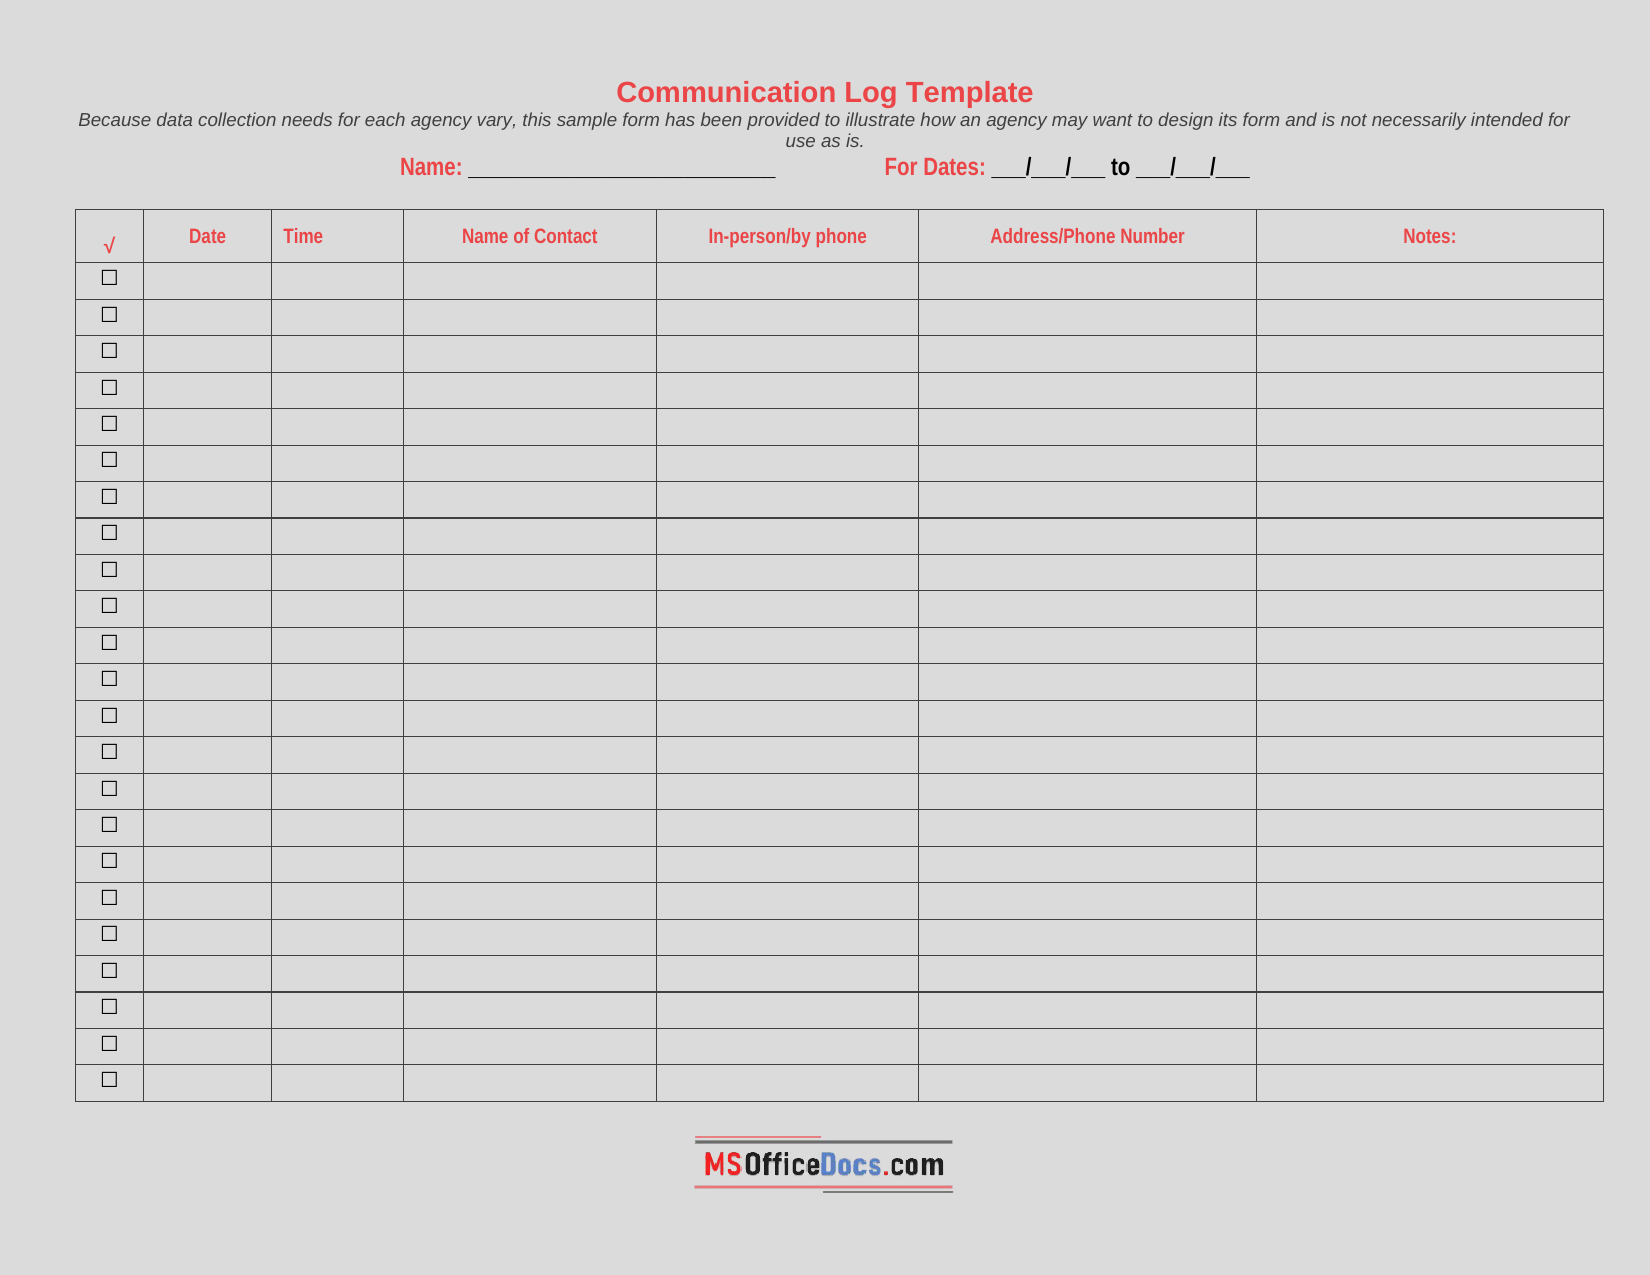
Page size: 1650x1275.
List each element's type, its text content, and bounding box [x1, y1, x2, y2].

text Name: ___________________________ For Dates: ___/___/___ to ___/___/___ [75, 152, 1575, 180]
table_cell [919, 810, 1256, 846]
table_cell [1257, 591, 1603, 627]
table_cell [404, 810, 656, 846]
table_cell [272, 883, 403, 918]
text Because data collection needs for each agency vary, this sample form has been provided to illustrate how an agency may want to design its form and is not necessarily intended for use as is. [75, 108, 1575, 152]
table_cell [272, 263, 403, 299]
table_cell [919, 263, 1256, 299]
table_cell [404, 664, 656, 700]
table_cell [272, 300, 403, 335]
table_cell [657, 956, 918, 991]
table_cell [1257, 519, 1603, 554]
table_cell [404, 920, 656, 955]
table_cell [272, 591, 403, 627]
table_cell [1257, 300, 1603, 335]
table_cell [657, 737, 918, 773]
table_cell [919, 737, 1256, 773]
table_cell [1257, 810, 1603, 846]
table_cell [144, 263, 271, 299]
table_cell [272, 519, 403, 554]
table_cell [144, 993, 271, 1028]
table_cell [1257, 993, 1603, 1028]
table_cell [657, 810, 918, 846]
table_cell [404, 519, 656, 554]
table_cell [272, 373, 403, 408]
table_cell [1257, 956, 1603, 991]
table_cell [404, 263, 656, 299]
table_cell [919, 774, 1256, 809]
table_cell [1257, 446, 1603, 481]
table_cell [657, 701, 918, 736]
table_cell [919, 628, 1256, 663]
table_cell [657, 373, 918, 408]
table_cell [1257, 336, 1603, 372]
table_cell [272, 920, 403, 955]
table_cell [144, 336, 271, 372]
table_cell [919, 920, 1256, 955]
table_cell [657, 664, 918, 700]
table_cell [144, 555, 271, 590]
table_cell [144, 628, 271, 663]
table_cell [1257, 847, 1603, 882]
table_cell [657, 774, 918, 809]
table_cell [657, 1029, 918, 1064]
table_cell [657, 555, 918, 590]
table_cell [144, 300, 271, 335]
table_cell [144, 847, 271, 882]
table_cell [657, 300, 918, 335]
table_cell [919, 373, 1256, 408]
table_cell [404, 446, 656, 481]
table_cell [657, 336, 918, 372]
table_header Date [144, 210, 271, 262]
table_cell [272, 737, 403, 773]
table_cell [272, 701, 403, 736]
table_cell [404, 373, 656, 408]
table_cell [1257, 373, 1603, 408]
table_cell [919, 409, 1256, 444]
table_cell [144, 956, 271, 991]
table_cell [272, 993, 403, 1028]
table_cell [144, 446, 271, 481]
table_cell [1257, 737, 1603, 773]
table_cell [404, 993, 656, 1028]
table_cell [144, 373, 271, 408]
table_cell [1257, 774, 1603, 809]
table_cell [144, 737, 271, 773]
table_cell [144, 409, 271, 444]
text Communication Log Template [75, 75, 1575, 108]
table_cell [919, 300, 1256, 335]
table_cell [272, 482, 403, 517]
table_cell [272, 555, 403, 590]
table_cell [404, 847, 656, 882]
table_cell [919, 883, 1256, 918]
table_cell [919, 993, 1256, 1028]
table_cell [144, 519, 271, 554]
table_cell [919, 701, 1256, 736]
table_header Address/Phone Number [919, 210, 1256, 262]
table_cell [1257, 628, 1603, 663]
table_cell [144, 774, 271, 809]
table_cell [404, 482, 656, 517]
table_header In-person/by phone [657, 210, 918, 262]
table_cell [404, 774, 656, 809]
table_cell [1257, 701, 1603, 736]
table_header √ [76, 210, 143, 262]
table_cell [272, 664, 403, 700]
table_cell [144, 920, 271, 955]
table_cell [919, 1029, 1256, 1064]
table_cell [657, 847, 918, 882]
table_cell [404, 956, 656, 991]
table_cell [919, 847, 1256, 882]
table_cell [1257, 1065, 1603, 1101]
table_cell [657, 409, 918, 444]
table_cell [272, 810, 403, 846]
table_cell [919, 336, 1256, 372]
table_cell [404, 300, 656, 335]
table_cell [404, 701, 656, 736]
table_cell [404, 591, 656, 627]
table_header Notes: [1257, 210, 1603, 262]
table_cell [144, 883, 271, 918]
table_cell [919, 519, 1256, 554]
table_cell [657, 628, 918, 663]
table_cell [272, 956, 403, 991]
table_cell [404, 1065, 656, 1101]
table_cell [1257, 409, 1603, 444]
table_cell [657, 482, 918, 517]
table_cell [919, 956, 1256, 991]
table_cell [919, 591, 1256, 627]
table_cell [919, 664, 1256, 700]
table_cell [657, 591, 918, 627]
table_cell [657, 920, 918, 955]
table_cell [272, 409, 403, 444]
table_cell [404, 737, 656, 773]
table_cell [657, 446, 918, 481]
table_cell [272, 847, 403, 882]
table_cell [144, 1029, 271, 1064]
table_cell [144, 701, 271, 736]
table_cell [1257, 263, 1603, 299]
table_cell [272, 628, 403, 663]
table_cell [404, 336, 656, 372]
table_cell [144, 1065, 271, 1101]
table_cell [404, 883, 656, 918]
table_cell [144, 664, 271, 700]
table_cell [657, 263, 918, 299]
table_cell [144, 591, 271, 627]
table_cell [144, 482, 271, 517]
table_cell [404, 409, 656, 444]
table_cell [657, 883, 918, 918]
table_cell [1257, 664, 1603, 700]
table_cell [272, 1029, 403, 1064]
table_cell [657, 1065, 918, 1101]
table_cell [919, 482, 1256, 517]
table_cell [404, 1029, 656, 1064]
table_cell [272, 336, 403, 372]
table_cell [657, 519, 918, 554]
table_cell [404, 628, 656, 663]
table_cell [1257, 555, 1603, 590]
table_cell [404, 555, 656, 590]
table_cell [272, 774, 403, 809]
table_cell [919, 446, 1256, 481]
table_cell [272, 446, 403, 481]
table_cell [1257, 920, 1603, 955]
table_cell [1257, 482, 1603, 517]
table_cell [919, 555, 1256, 590]
table_cell [657, 993, 918, 1028]
table_cell [919, 1065, 1256, 1101]
table_cell [144, 810, 271, 846]
table_cell [1257, 1029, 1603, 1064]
table_cell [1257, 883, 1603, 918]
table_header Time [272, 210, 403, 262]
table_header Name of Contact [404, 210, 656, 262]
table_cell [272, 1065, 403, 1101]
